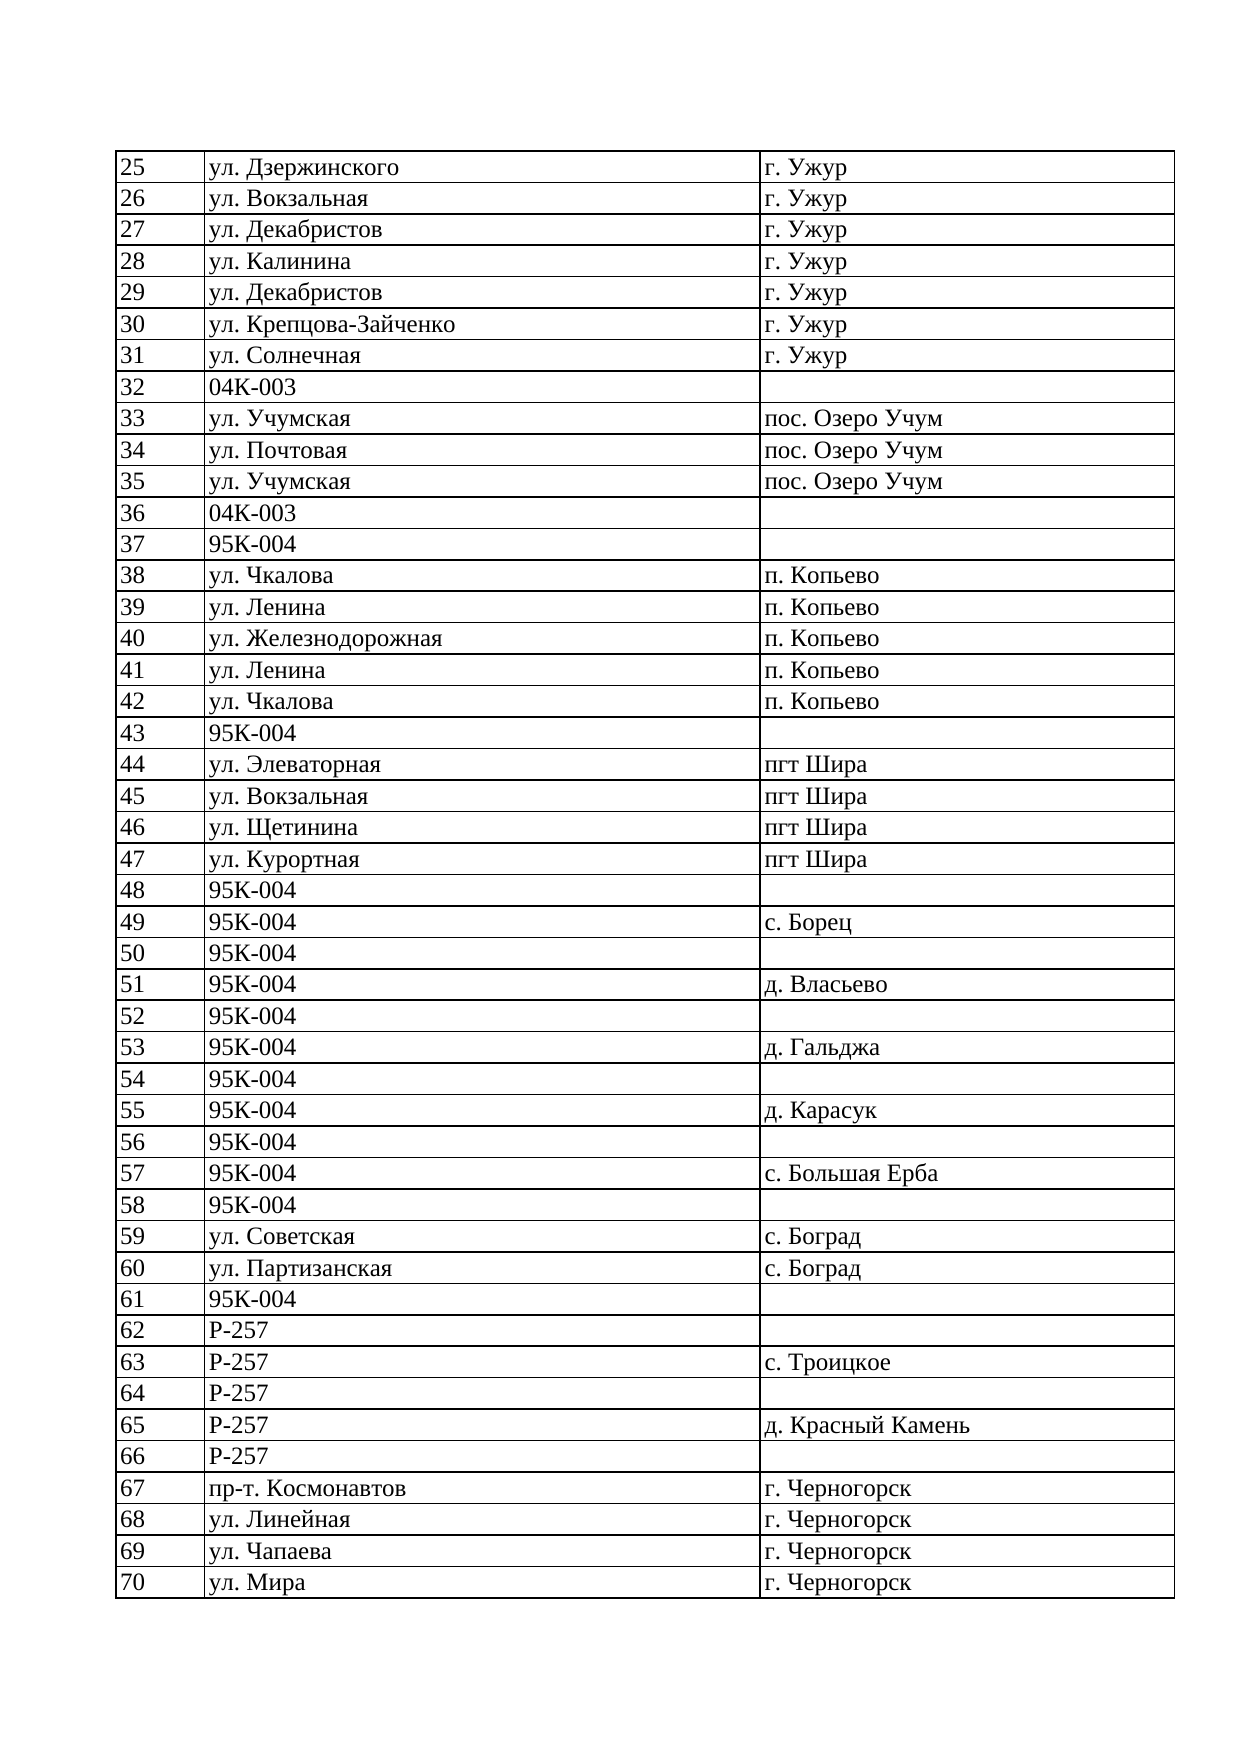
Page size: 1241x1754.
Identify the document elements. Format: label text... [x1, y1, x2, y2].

table_cell ул. Вокзальная [205, 183, 759, 213]
table_cell ул. Солнечная [205, 340, 759, 370]
table_cell ул. Вокзальная [205, 781, 759, 811]
table_cell ул. Партизанская [205, 1253, 759, 1282]
table_cell 25 [117, 152, 204, 181]
table_cell 43 [117, 718, 204, 748]
table_cell ул. Советская [205, 1221, 759, 1251]
table_cell г. Ужур [761, 183, 1174, 213]
table_cell 60 [117, 1253, 204, 1282]
table_cell 52 [117, 1001, 204, 1031]
table_cell 41 [117, 655, 204, 685]
table_cell ул. Почтовая [205, 435, 759, 464]
table_cell ул. Мира [205, 1567, 759, 1597]
table_cell 04К-003 [205, 372, 759, 402]
table_cell с. Борец [761, 907, 1174, 936]
table_cell ул. Элеваторная [205, 749, 759, 779]
table_cell 53 [117, 1032, 204, 1062]
table_cell 95К-004 [205, 1127, 759, 1157]
table_cell пгт Шира [761, 844, 1174, 873]
table_cell г. Черногорск [761, 1504, 1174, 1534]
table_cell пр-т. Космонавтов [205, 1473, 759, 1503]
table_cell 56 [117, 1127, 204, 1157]
table_cell г. Ужур [761, 277, 1174, 307]
table_cell г. Ужур [761, 340, 1174, 370]
table_cell 68 [117, 1504, 204, 1534]
table_cell 69 [117, 1536, 204, 1566]
table_cell 50 [117, 938, 204, 968]
table_cell 95К-004 [205, 875, 759, 905]
table_cell 26 [117, 183, 204, 213]
table_cell 95К-004 [205, 1095, 759, 1125]
table_cell [761, 1378, 1174, 1408]
table_cell д. Власьево [761, 970, 1174, 999]
table_cell пгт Шира [761, 812, 1174, 842]
table_cell [761, 875, 1174, 905]
table_cell Р-257 [205, 1316, 759, 1345]
table_cell 46 [117, 812, 204, 842]
table_cell 27 [117, 215, 204, 244]
table_cell ул. Щетинина [205, 812, 759, 842]
table_cell 63 [117, 1347, 204, 1377]
table_cell 30 [117, 309, 204, 339]
table_cell пос. Озеро Учум [761, 435, 1174, 464]
table_cell 95К-004 [205, 907, 759, 936]
table_cell п. Копьево [761, 655, 1174, 685]
table_cell Р-257 [205, 1441, 759, 1471]
table_cell [761, 1127, 1174, 1157]
table_cell ул. Декабристов [205, 215, 759, 244]
table_cell 42 [117, 686, 204, 716]
table_cell пгт Шира [761, 749, 1174, 779]
table_cell п. Копьево [761, 686, 1174, 716]
table_cell 95К-004 [205, 938, 759, 968]
table_cell 55 [117, 1095, 204, 1125]
table_cell д. Красный Камень [761, 1410, 1174, 1440]
table_cell ул. Декабристов [205, 277, 759, 307]
table_cell [761, 1001, 1174, 1031]
table_cell с. Троицкое [761, 1347, 1174, 1377]
table_cell 47 [117, 844, 204, 873]
table_cell 51 [117, 970, 204, 999]
table_cell 67 [117, 1473, 204, 1503]
table_cell [761, 938, 1174, 968]
table_cell д. Карасук [761, 1095, 1174, 1125]
table_cell 95К-004 [205, 718, 759, 748]
table_cell с. Боград [761, 1221, 1174, 1251]
table_cell ул. Курортная [205, 844, 759, 873]
table_cell п. Копьево [761, 623, 1174, 653]
table_cell ул. Чкалова [205, 561, 759, 590]
table_cell г. Черногорск [761, 1473, 1174, 1503]
table_cell [761, 1284, 1174, 1314]
table_cell 95К-004 [205, 1190, 759, 1219]
table_cell г. Ужур [761, 152, 1174, 181]
table_cell 54 [117, 1064, 204, 1094]
table_cell Р-257 [205, 1410, 759, 1440]
table_cell ул. Учумская [205, 403, 759, 433]
table_cell г. Черногорск [761, 1536, 1174, 1566]
table_cell 35 [117, 466, 204, 496]
table_cell с. Боград [761, 1253, 1174, 1282]
table_cell 61 [117, 1284, 204, 1314]
table_cell ул. Дзержинского [205, 152, 759, 181]
table_cell 95К-004 [205, 1284, 759, 1314]
table_cell 34 [117, 435, 204, 464]
table_cell 48 [117, 875, 204, 905]
table_cell [761, 498, 1174, 527]
table_cell Р-257 [205, 1347, 759, 1377]
table_cell [761, 529, 1174, 559]
table_cell 70 [117, 1567, 204, 1597]
table_cell [761, 1316, 1174, 1345]
table_cell ул. Железнодорожная [205, 623, 759, 653]
table_cell г. Ужур [761, 309, 1174, 339]
table_cell [761, 1441, 1174, 1471]
table_cell г. Ужур [761, 215, 1174, 244]
table_cell 39 [117, 592, 204, 622]
table_cell 37 [117, 529, 204, 559]
table_cell с. Большая Ерба [761, 1158, 1174, 1188]
table_cell 95К-004 [205, 1064, 759, 1094]
table_cell ул. Чапаева [205, 1536, 759, 1566]
table_cell 49 [117, 907, 204, 936]
table_cell ул. Ленина [205, 655, 759, 685]
table_cell г. Черногорск [761, 1567, 1174, 1597]
table_cell п. Копьево [761, 561, 1174, 590]
table_cell ул. Линейная [205, 1504, 759, 1534]
table_cell г. Ужур [761, 246, 1174, 276]
table_cell Р-257 [205, 1378, 759, 1408]
table_cell 29 [117, 277, 204, 307]
table_cell ул. Калинина [205, 246, 759, 276]
table_cell 57 [117, 1158, 204, 1188]
table_cell пгт Шира [761, 781, 1174, 811]
table_cell п. Копьево [761, 592, 1174, 622]
table_cell ул. Учумская [205, 466, 759, 496]
table_cell 04К-003 [205, 498, 759, 527]
table_cell 95К-004 [205, 529, 759, 559]
table_cell [761, 718, 1174, 748]
table_cell 44 [117, 749, 204, 779]
table_cell пос. Озеро Учум [761, 403, 1174, 433]
table_cell 36 [117, 498, 204, 527]
table_cell 31 [117, 340, 204, 370]
table_cell 45 [117, 781, 204, 811]
table_cell 58 [117, 1190, 204, 1219]
table_cell [761, 372, 1174, 402]
table_cell 28 [117, 246, 204, 276]
table_cell 95К-004 [205, 1158, 759, 1188]
table_cell 66 [117, 1441, 204, 1471]
table_cell 32 [117, 372, 204, 402]
table_cell 62 [117, 1316, 204, 1345]
table_cell 95К-004 [205, 970, 759, 999]
table_cell ул. Ленина [205, 592, 759, 622]
table_cell [761, 1064, 1174, 1094]
table_cell [761, 1190, 1174, 1219]
table_cell ул. Чкалова [205, 686, 759, 716]
table_cell ул. Крепцова-Зайченко [205, 309, 759, 339]
table_cell 65 [117, 1410, 204, 1440]
table_cell 40 [117, 623, 204, 653]
table_cell 64 [117, 1378, 204, 1408]
table_cell 33 [117, 403, 204, 433]
table_cell 38 [117, 561, 204, 590]
table_cell 95К-004 [205, 1032, 759, 1062]
table_cell 95К-004 [205, 1001, 759, 1031]
table_cell д. Гальджа [761, 1032, 1174, 1062]
table_cell 59 [117, 1221, 204, 1251]
table_cell пос. Озеро Учум [761, 466, 1174, 496]
